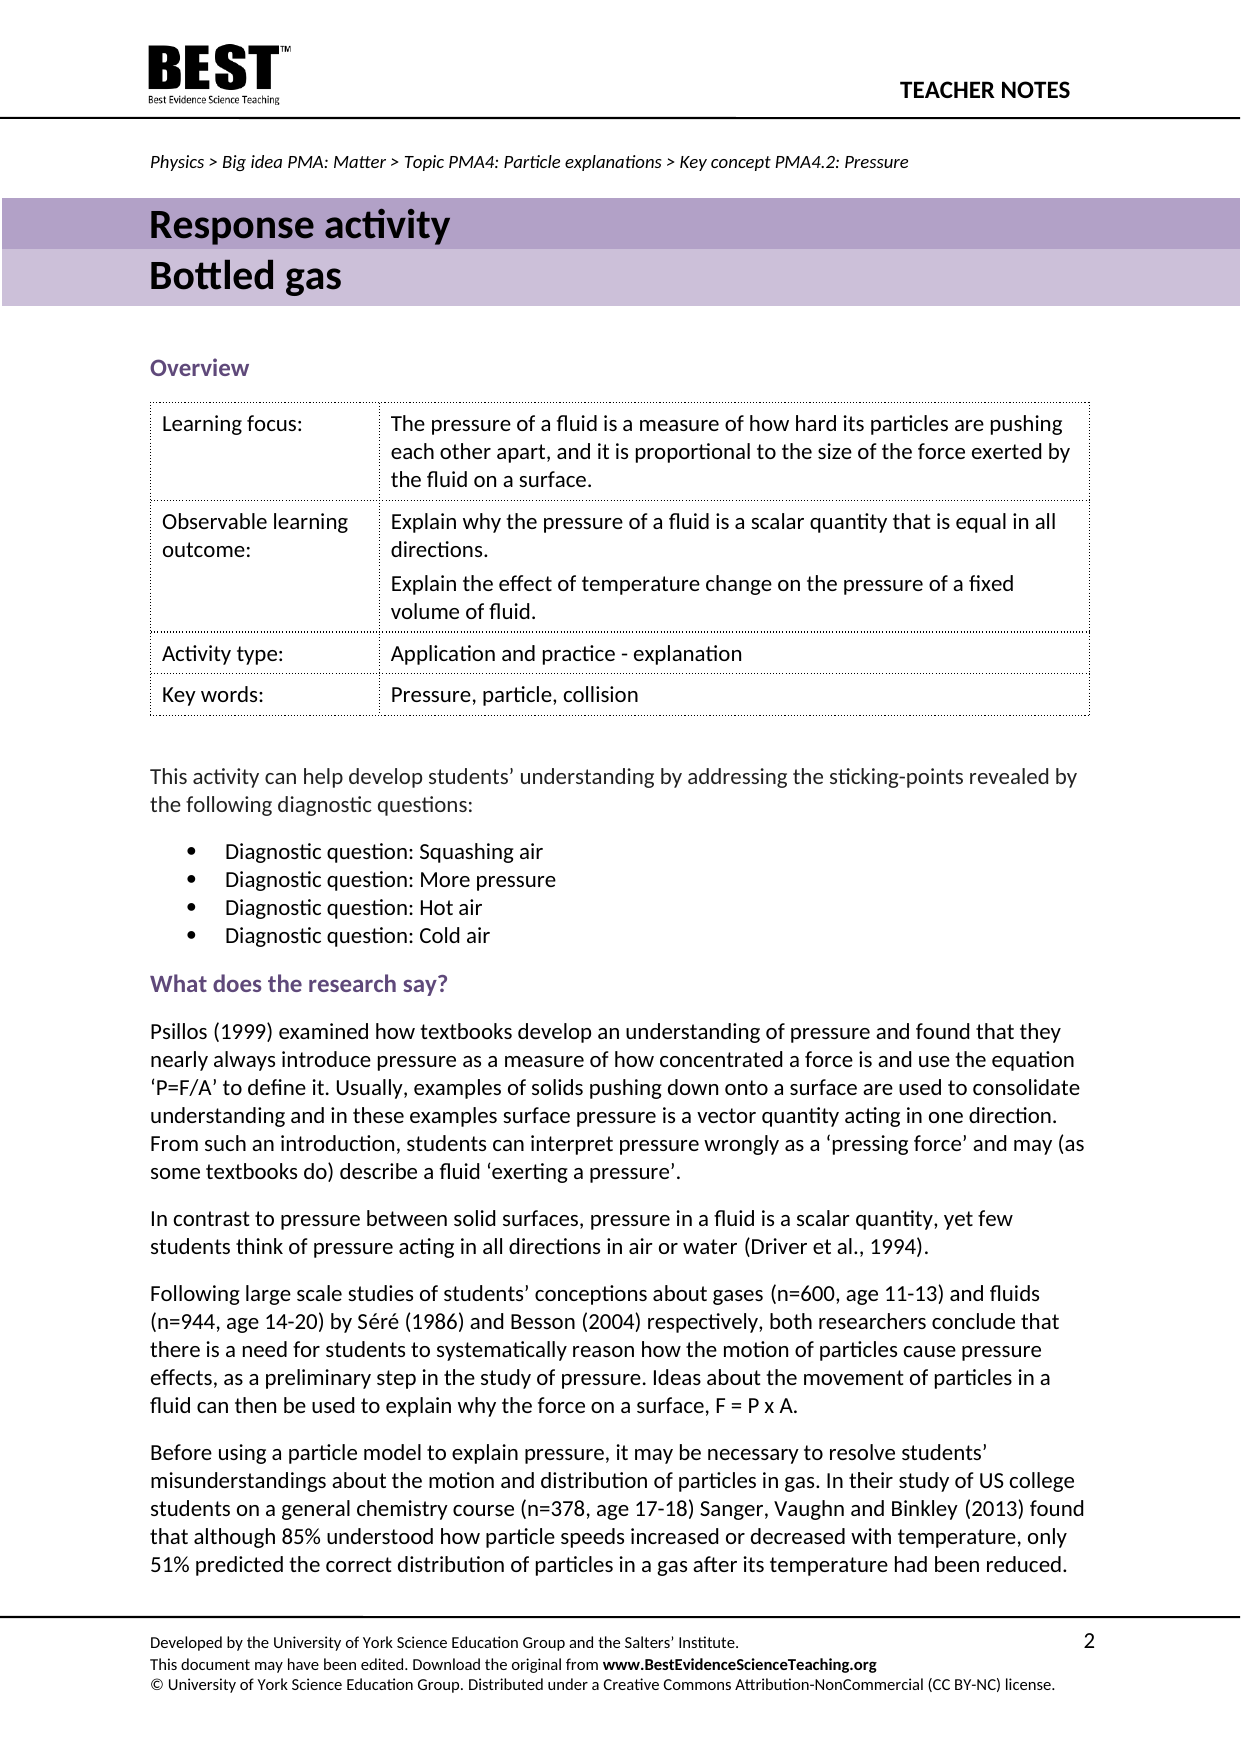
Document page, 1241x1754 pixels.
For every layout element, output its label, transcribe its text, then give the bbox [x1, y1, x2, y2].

table_header Learning focus: [151, 402, 379, 499]
text Overview [150, 353, 1090, 383]
text This activity can help develop students’ understanding by addressing the sticking-points revealed by the following diagnostic questions: [474, 762, 1090, 818]
list Diagnostic question: Squashing air [187, 837, 1090, 865]
picture [148, 44, 291, 105]
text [150, 1438, 1090, 1578]
table_cell Bottled gas [2, 249, 1240, 306]
list Diagnostic question: Cold air [187, 921, 1090, 949]
text Psillos (1999) examined how textbooks develop an understanding of pressure and found that they nearly always introduce pressure as a measure of how concentrated a force is and use the equation ‘P=F/A’ to define it. Usually, examples of solids pushing down onto a surface are used to consolidate understanding and in these examples surface pressure is a vector quantity acting in one direction. From such an introduction, students can interpret pressure wrongly as a ‘pressing force’ and may (as some textbooks do) describe a fluid ‘exerting a pressure’. [150, 1017, 1090, 1185]
text Physics > Big idea PMA: Matter > Topic PMA4: Particle explanations > Key concept PMA4.2: Pressure [150, 150, 1090, 173]
table_cell Application and practice - explanation [379, 631, 1090, 673]
text In contrast to pressure between solid surfaces, pressure in a fluid is a scalar quantity, yet few students think of pressure acting in all directions in air or water (Driver et al., 1994). [150, 1204, 1090, 1260]
table_cell Pressure, particle, collision [379, 673, 1090, 714]
text Following large scale studies of students’ conceptions about gases (n=600, age 11-13) and fluids (n=944, age 14-20) by Séré (1986) and Besson (2004) respectively, both researchers conclude that there is a need for students to systematically reason how the motion of particles cause pressure effects, as a preliminary step in the study of pressure. Ideas about the movement of particles in a fluid can then be used to explain why the force on a surface, F = P x A. [150, 1279, 1090, 1419]
list Diagnostic question: Hot air [187, 893, 1090, 921]
list Diagnostic question: More pressure [187, 865, 1090, 893]
table_header Response activity [2, 198, 1240, 249]
table_cell Explain why the pressure of a fluid is a scalar quantity that is equal in all directions. Explain the effect of temperature change on the pressure of a fixed volume of fluid. [379, 500, 1090, 631]
text What does the research say? [150, 968, 1090, 998]
table_cell Observable learning outcome: [151, 500, 379, 631]
table_cell Activity type: [151, 631, 379, 673]
table_header The pressure of a fluid is a measure of how hard its particles are pushing each other apart, and it is proportional to the size of the force exerted by the fluid on a surface. [379, 402, 1090, 499]
table_cell Key words: [151, 673, 379, 714]
